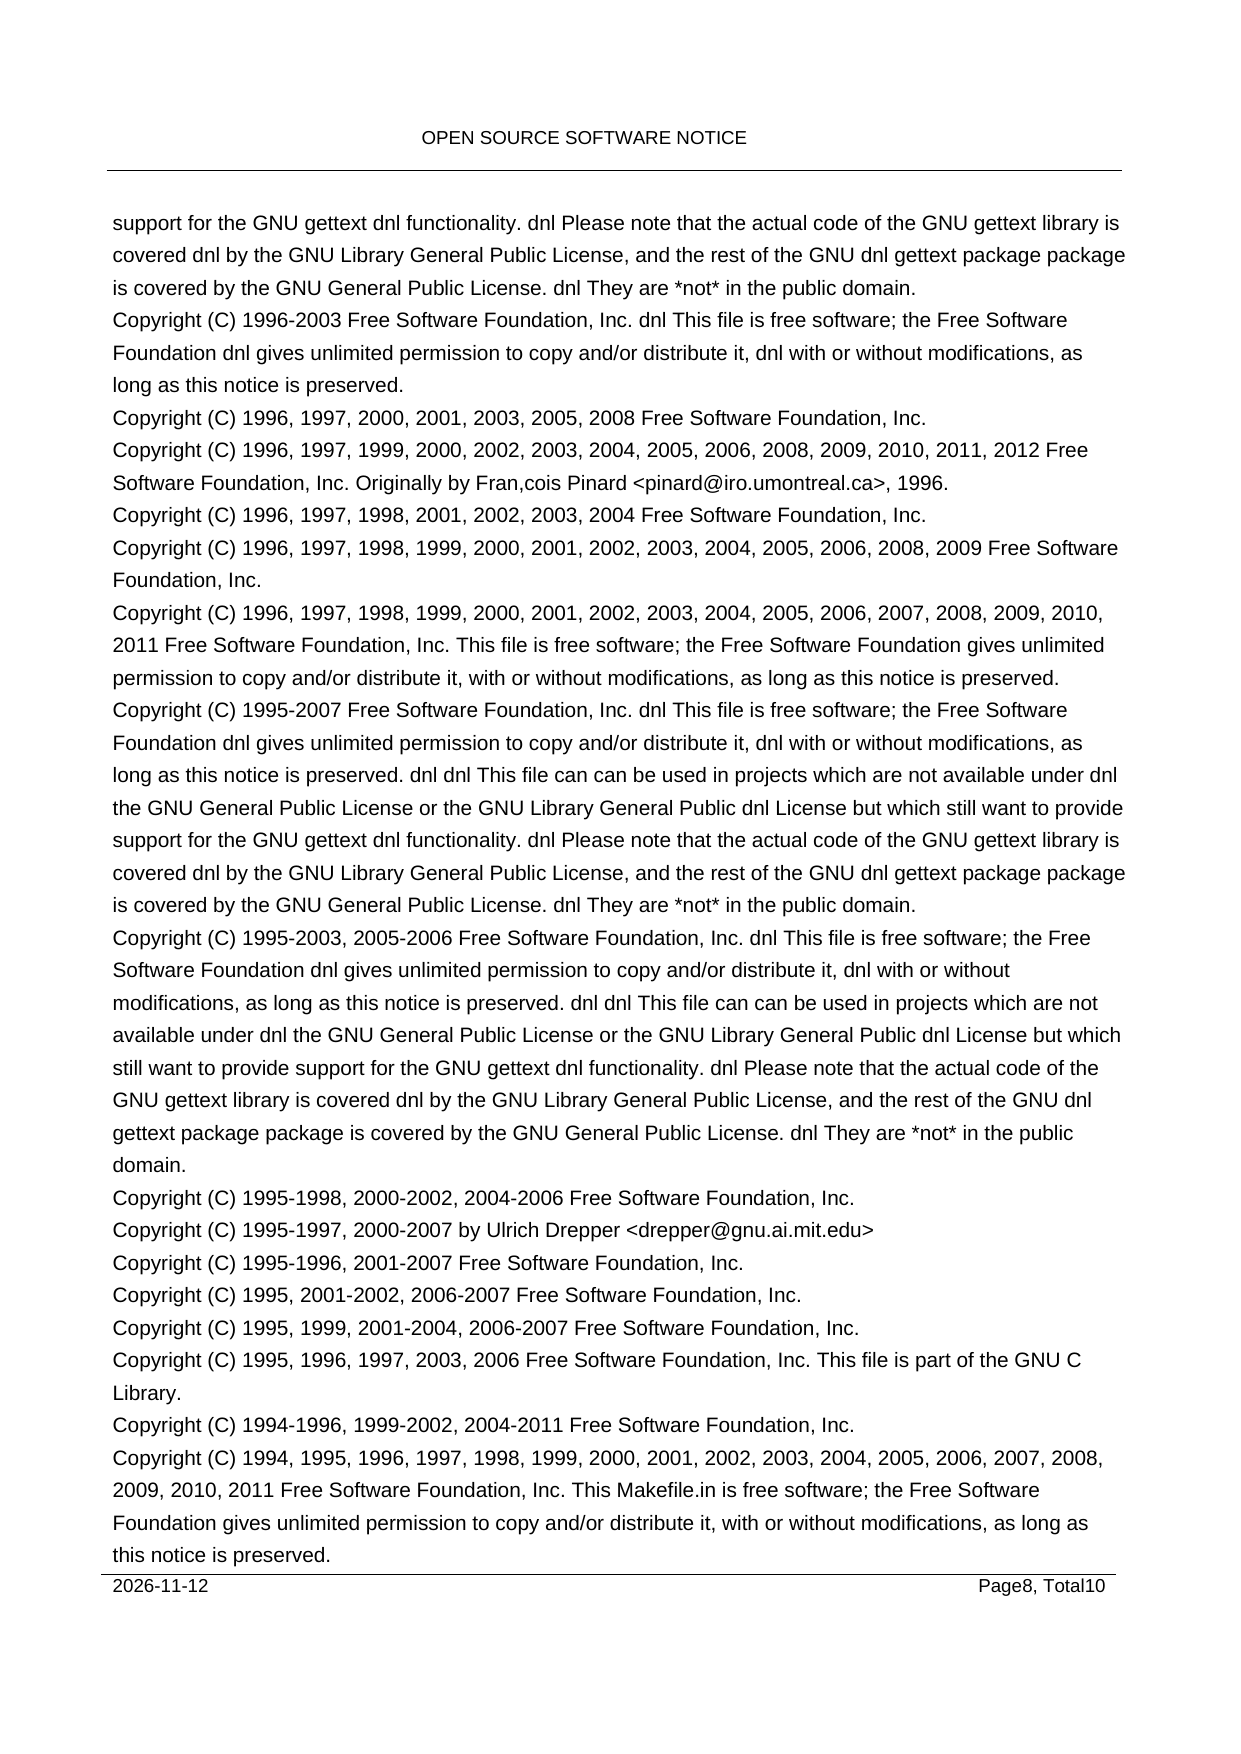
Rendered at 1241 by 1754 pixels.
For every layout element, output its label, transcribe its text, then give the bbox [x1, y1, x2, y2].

text Copyright (C) 1995, 1996, 1997, 2003, 2006 Free Software Foundation, Inc. This file is part of the GNU C Library. [112, 1344, 1128, 1409]
text Copyright (C) 1994, 1995, 1996, 1997, 1998, 1999, 2000, 2001, 2002, 2003, 2004, 2005, 2006, 2007, 2008, 2009, 2010, 2011 Free Software Foundation, Inc. This Makefile.in is free software; the Free Software Foundation gives unlimited permission to copy and/or distribute it, with or without modifications, as long as this notice is preserved. [112, 1441, 1128, 1571]
text Copyright (C) 1996, 1997, 2000, 2001, 2003, 2005, 2008 Free Software Foundation, Inc. [112, 401, 1128, 434]
text Copyright (C) 1996, 1997, 1998, 1999, 2000, 2001, 2002, 2003, 2004, 2005, 2006, 2008, 2009 Free Software Foundation, Inc. [112, 531, 1128, 596]
text Copyright (C) 1996, 1997, 1998, 2001, 2002, 2003, 2004 Free Software Foundation, Inc. [112, 499, 1128, 531]
text Copyright (C) 1995-2003, 2005-2006 Free Software Foundation, Inc. dnl This file is free software; the Free Software Foundation dnl gives unlimited permission to copy and/or distribute it, dnl with or without modifications, as long as this notice is preserved. dnl dnl This file can can be used in projects which are not available under dnl the GNU General Public License or the GNU Library General Public dnl License but which still want to provide support for the GNU gettext dnl functionality. dnl Please note that the actual code of the GNU gettext library is covered dnl by the GNU Library General Public License, and the rest of the GNU dnl gettext package package is covered by the GNU General Public License. dnl They are *not* in the public domain. [112, 921, 1128, 1181]
text Copyright (C) 1995-1996, 2001-2007 Free Software Foundation, Inc. [112, 1246, 1128, 1279]
text Copyright (C) 1995-1998, 2000-2002, 2004-2006 Free Software Foundation, Inc. [112, 1181, 1128, 1214]
text Copyright (C) 1996-2003 Free Software Foundation, Inc. dnl This file is free software; the Free Software Foundation dnl gives unlimited permission to copy and/or distribute it, dnl with or without modifications, as long as this notice is preserved. [112, 304, 1128, 401]
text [112, 206, 1128, 304]
text Copyright (C) 1995, 1999, 2001-2004, 2006-2007 Free Software Foundation, Inc. [112, 1311, 1128, 1344]
text Copyright (C) 1996, 1997, 1998, 1999, 2000, 2001, 2002, 2003, 2004, 2005, 2006, 2007, 2008, 2009, 2010, 2011 Free Software Foundation, Inc. This file is free software; the Free Software Foundation gives unlimited permission to copy and/or distribute it, with or without modifications, as long as this notice is preserved. [112, 596, 1128, 694]
text Copyright (C) 1995, 2001-2002, 2006-2007 Free Software Foundation, Inc. [112, 1279, 1128, 1311]
text Copyright (C) 1994-1996, 1999-2002, 2004-2011 Free Software Foundation, Inc. [112, 1409, 1128, 1441]
text Copyright (C) 1995-2007 Free Software Foundation, Inc. dnl This file is free software; the Free Software Foundation dnl gives unlimited permission to copy and/or distribute it, dnl with or without modifications, as long as this notice is preserved. dnl dnl This file can can be used in projects which are not available under dnl the GNU General Public License or the GNU Library General Public dnl License but which still want to provide support for the GNU gettext dnl functionality. dnl Please note that the actual code of the GNU gettext library is covered dnl by the GNU Library General Public License, and the rest of the GNU dnl gettext package package is covered by the GNU General Public License. dnl They are *not* in the public domain. [112, 694, 1128, 921]
text Copyright (C) 1996, 1997, 1999, 2000, 2002, 2003, 2004, 2005, 2006, 2008, 2009, 2010, 2011, 2012 Free Software Foundation, Inc. Originally by Fran,cois Pinard <pinard@iro.umontreal.ca>, 1996. [112, 434, 1128, 499]
text Copyright (C) 1995-1997, 2000-2007 by Ulrich Drepper <drepper@gnu.ai.mit.edu> [112, 1214, 1128, 1246]
